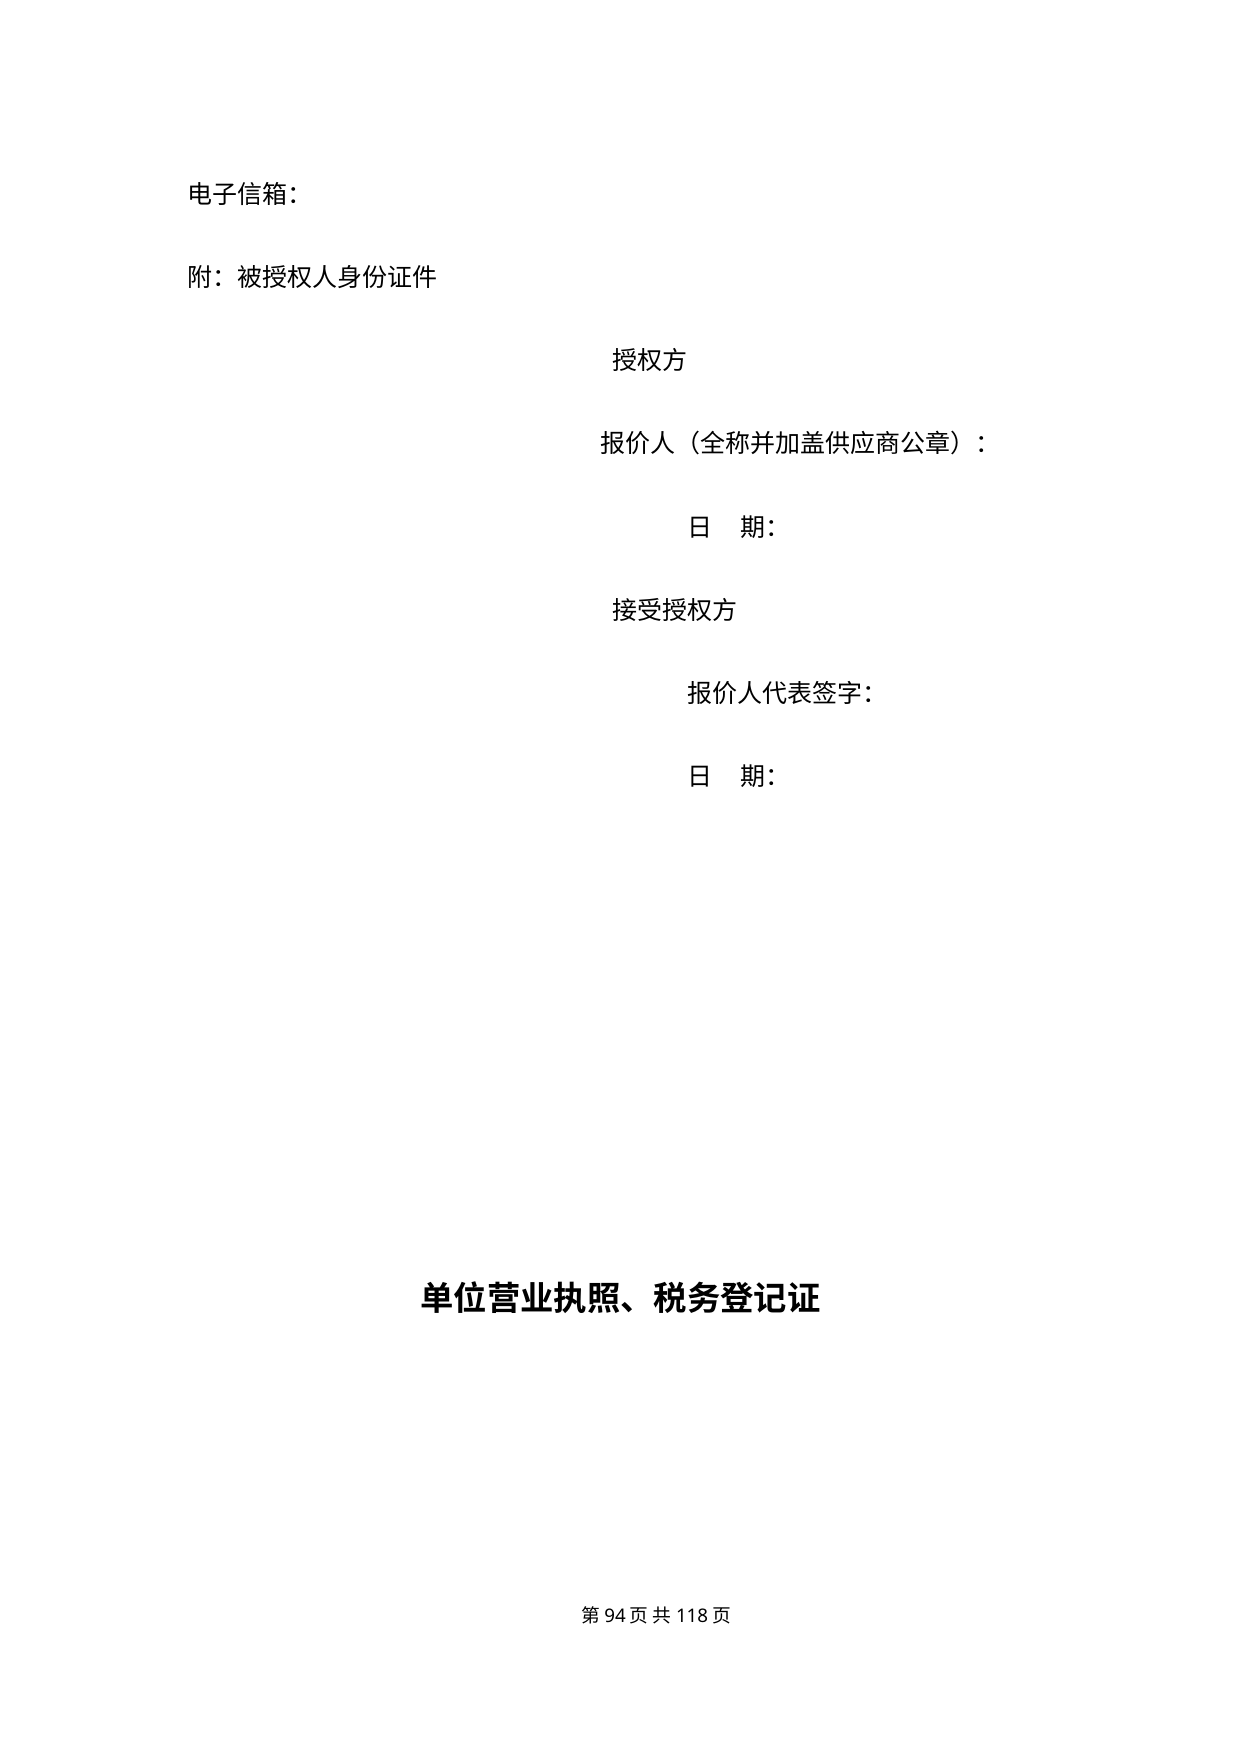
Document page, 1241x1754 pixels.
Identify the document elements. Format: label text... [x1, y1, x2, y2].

text 报价人代表签字： [187, 659, 1053, 724]
text 单位营业执照、税务登记证 [187, 1264, 1053, 1329]
text 电子信箱： [187, 160, 1053, 225]
text 附：被授权人身份证件 [187, 243, 1053, 308]
text 日 期： [187, 742, 1053, 807]
text 报价人（全称并加盖供应商公章）： [187, 409, 1053, 474]
text 日 期： [187, 493, 1053, 558]
text 授权方 [187, 326, 1053, 391]
text 接受授权方 [187, 576, 1053, 641]
